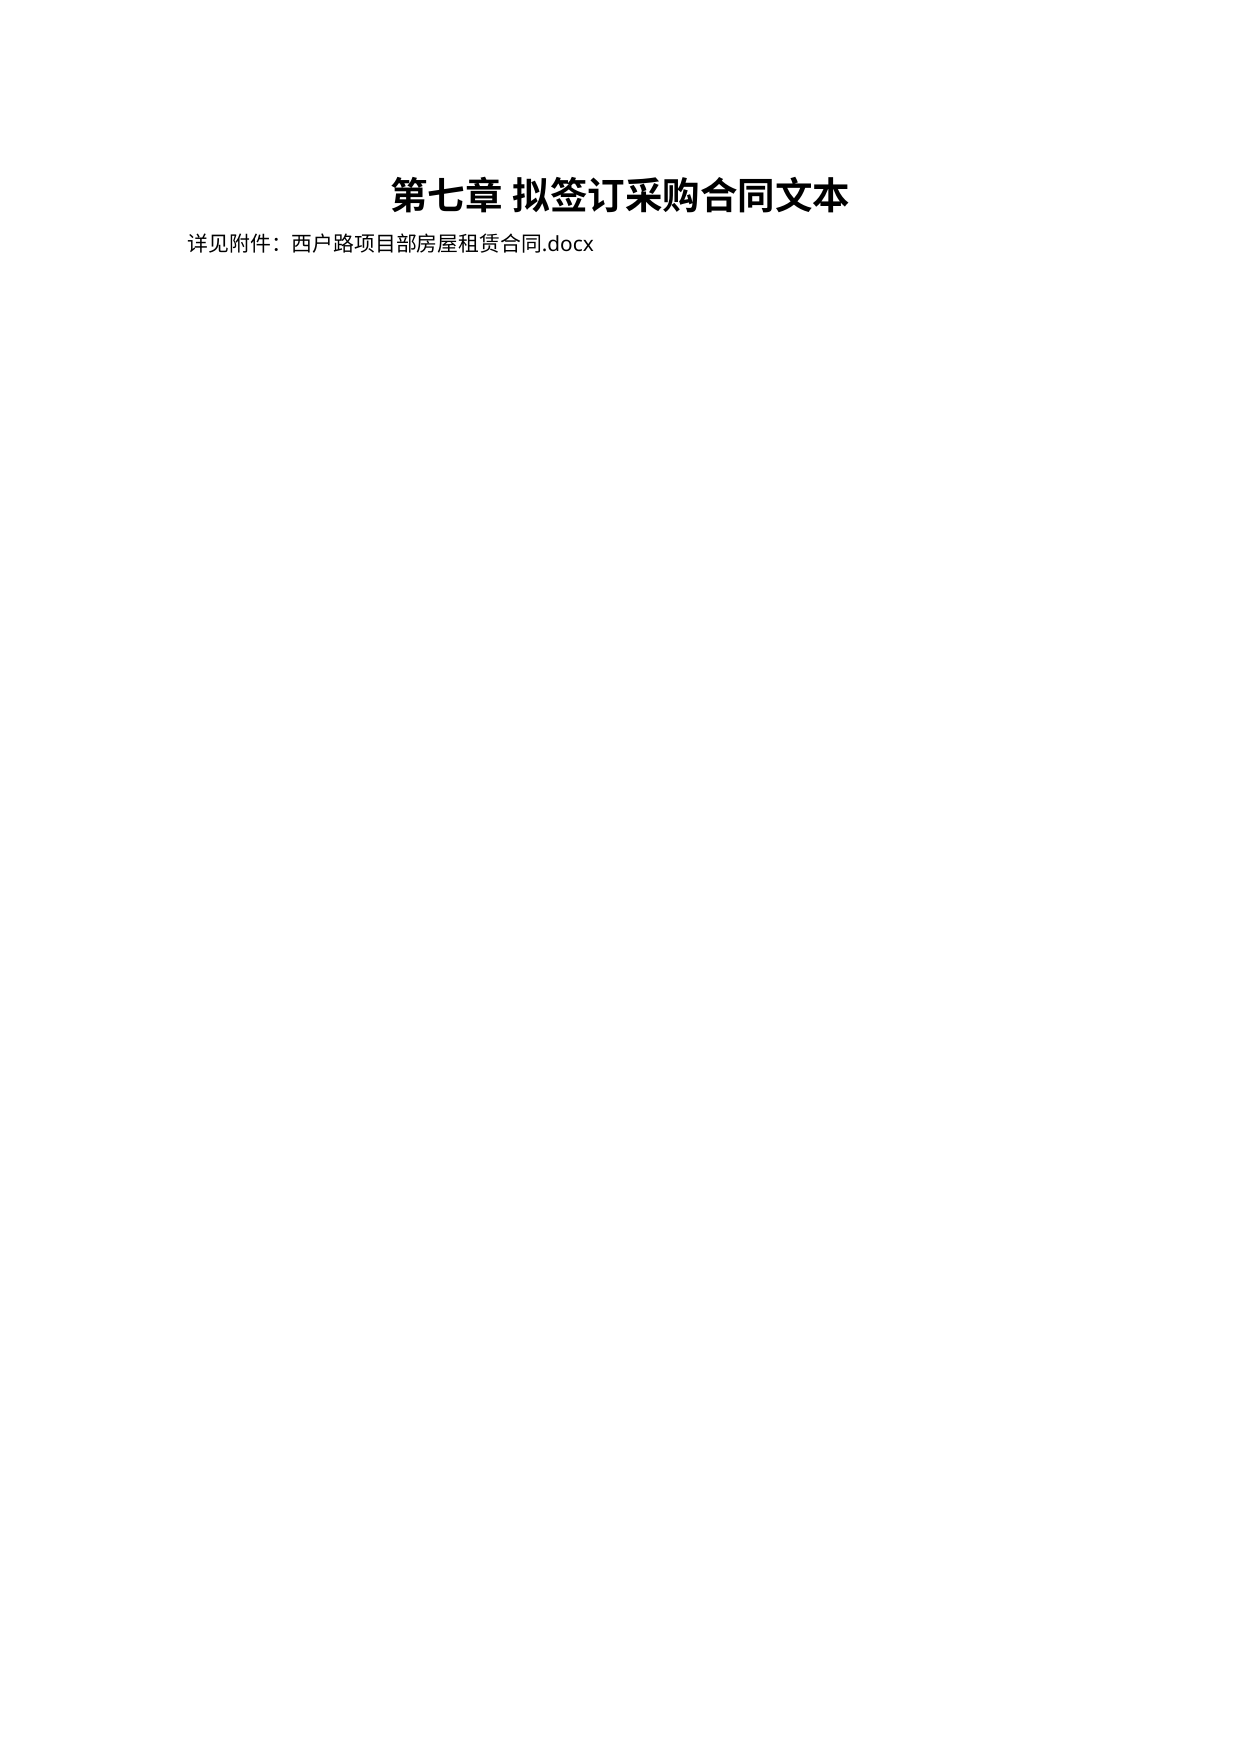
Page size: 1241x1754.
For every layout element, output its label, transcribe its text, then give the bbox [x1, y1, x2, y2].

text 第七章 拟签订采购合同文本 [187, 162, 1053, 227]
text 详见附件：西户路项目部房屋租赁合同.docx [187, 227, 1053, 259]
